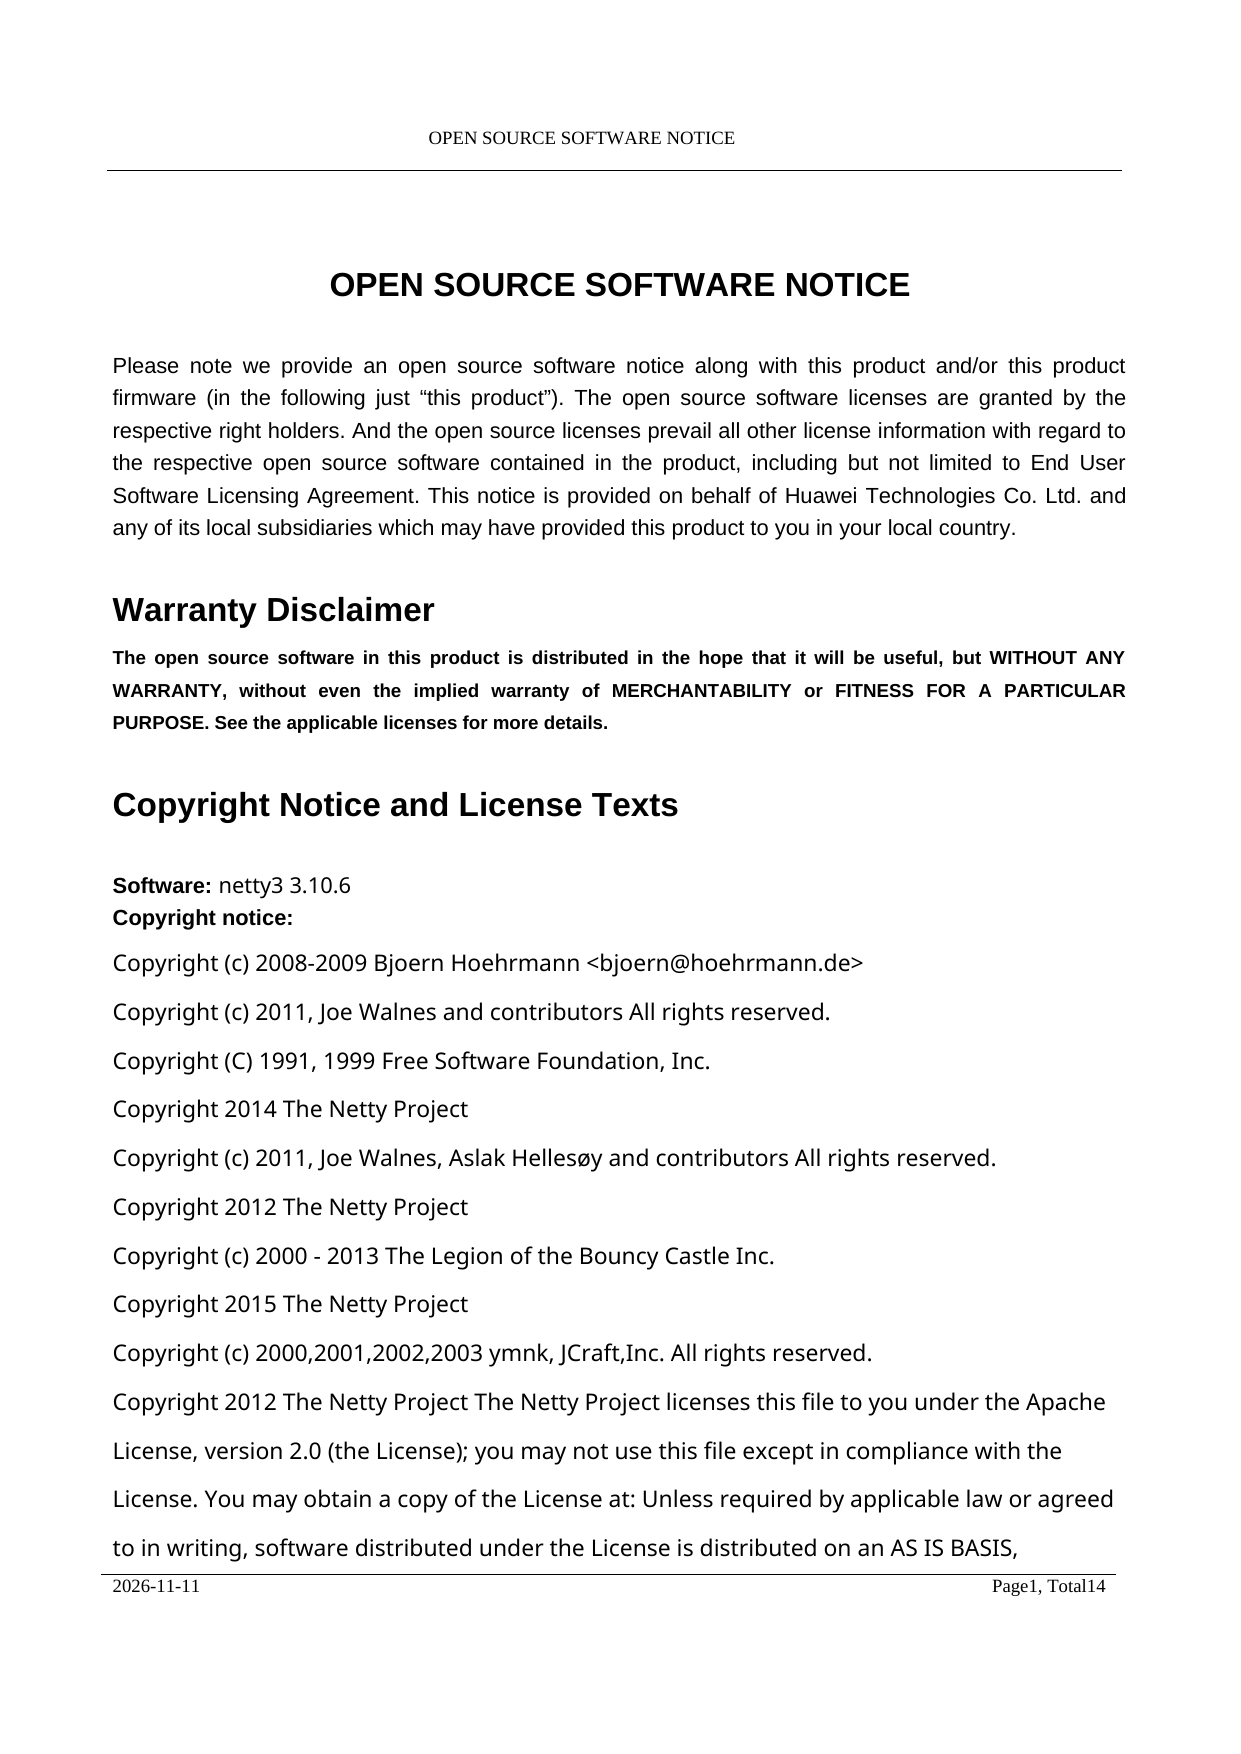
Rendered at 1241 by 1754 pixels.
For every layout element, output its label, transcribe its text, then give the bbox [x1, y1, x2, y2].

text OPEN SOURCE SOFTWARE NOTICE [112, 251, 1128, 316]
text Software: netty3 3.10.6 [112, 869, 1128, 901]
text Please note we provide an open source software notice along with this product and/or this product firmware (in the following just “this product”). The open source software licenses are granted by the respective right holders. And the open source licenses prevail all other license information with regard to the respective open source software contained in the product, including but not limited to End User Software Licensing Agreement. This notice is provided on behalf of Huawei Technologies Co. Ltd. and any of its local subsidiaries which may have provided this product to you in your local country. [112, 349, 1128, 544]
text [112, 947, 1128, 1564]
text Copyright notice: [112, 901, 1128, 934]
text The open source software in this product is distributed in the hope that it will be useful, but WITHOUT ANY WARRANTY, without even the implied warranty of MERCHANTABILITY or FITNESS FOR A PARTICULAR PURPOSE. See the applicable licenses for more details. [112, 641, 1128, 739]
text Copyright Notice and License Texts [112, 771, 1128, 836]
text Warranty Disclaimer [112, 576, 1128, 641]
